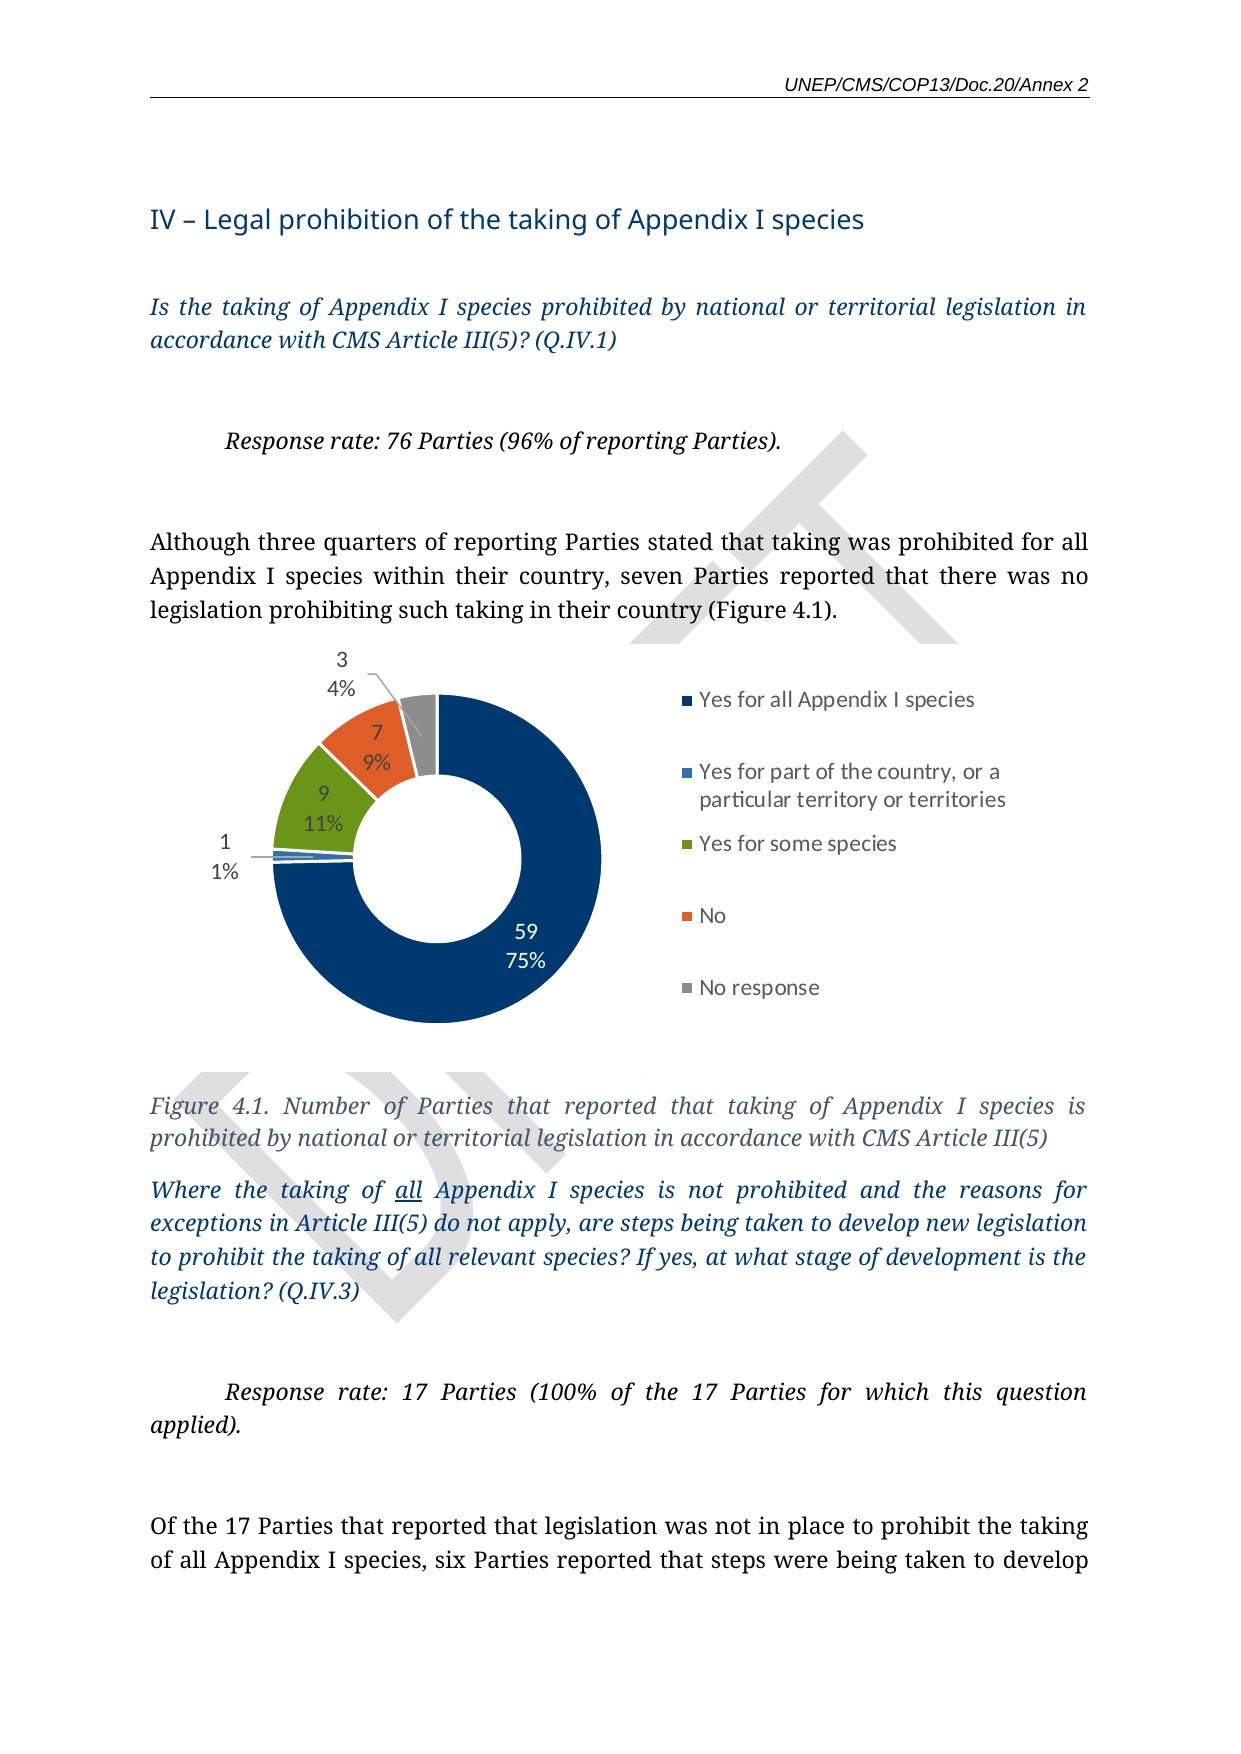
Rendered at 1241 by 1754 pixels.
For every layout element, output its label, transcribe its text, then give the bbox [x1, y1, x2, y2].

text Is the taking of Appendix I species prohibited by national or territorial legislation in accordance with CMS Article III(5)? (Q.IV.1) [150, 291, 1090, 356]
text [150, 1510, 1090, 1575]
text Response rate: 76 Parties (96% of reporting Parties). [150, 425, 1090, 456]
subtitle IV – Legal prohibition of the taking of Appendix I species [150, 200, 1090, 237]
text Response rate: 17 Parties (100% of the 17 Parties for which this question applied). [150, 1376, 1090, 1441]
text Where the taking of all Appendix I species is not prohibited and the reasons for exceptions in Article III(5) do not apply, are steps being taken to develop new legislation to prohibit the taking of all relevant species? If yes, at what stage of development is the legislation? (Q.IV.3) [150, 1174, 1090, 1306]
text Although three quarters of reporting Parties stated that taking was prohibited for all Appendix I species within their country, seven Parties reported that there was no legislation prohibiting such taking in their country (Figure 4.1). [150, 526, 1090, 625]
text Figure 4.1. Number of Parties that reported that taking of Appendix I species is prohibited by national or territorial legislation in accordance with CMS Article III(5) [150, 1090, 1090, 1153]
